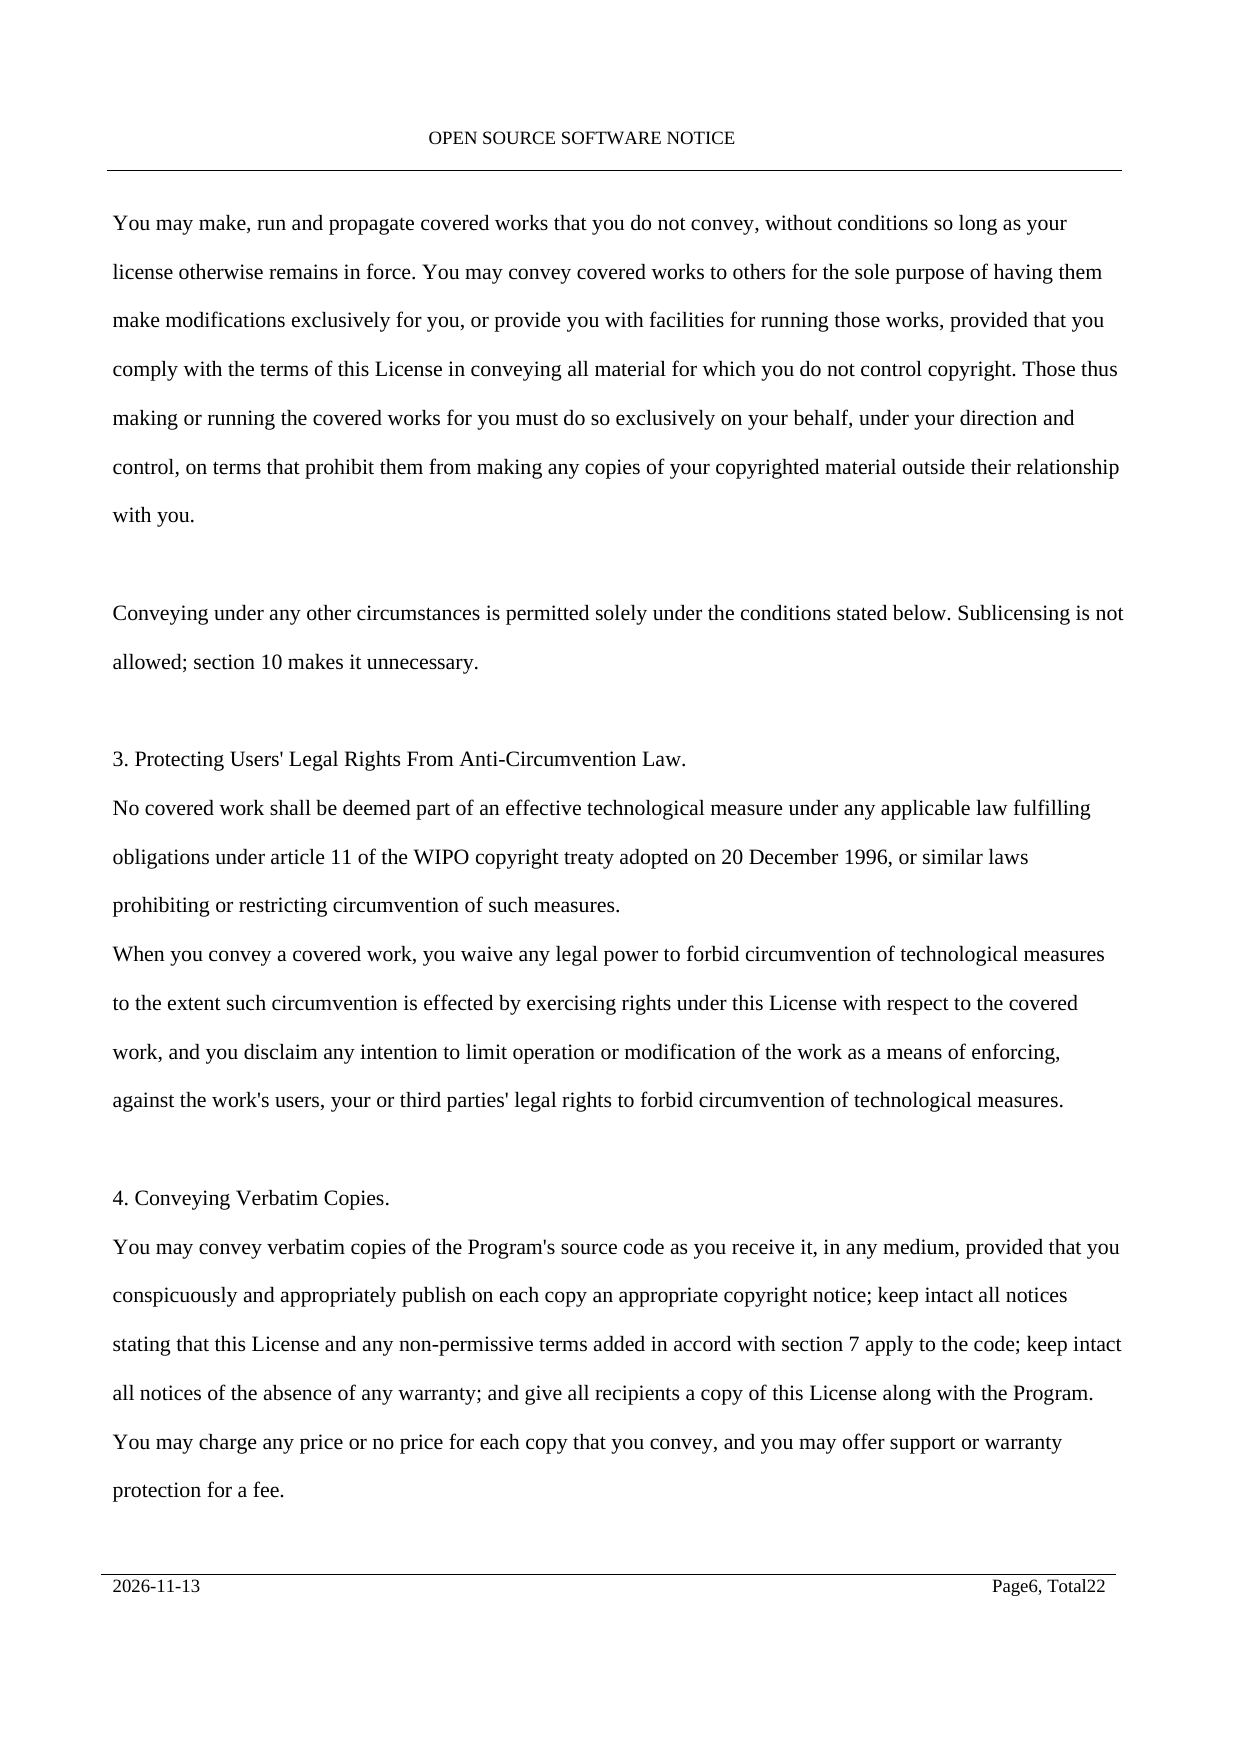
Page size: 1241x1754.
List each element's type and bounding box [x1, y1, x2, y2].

text [112, 206, 1128, 1506]
